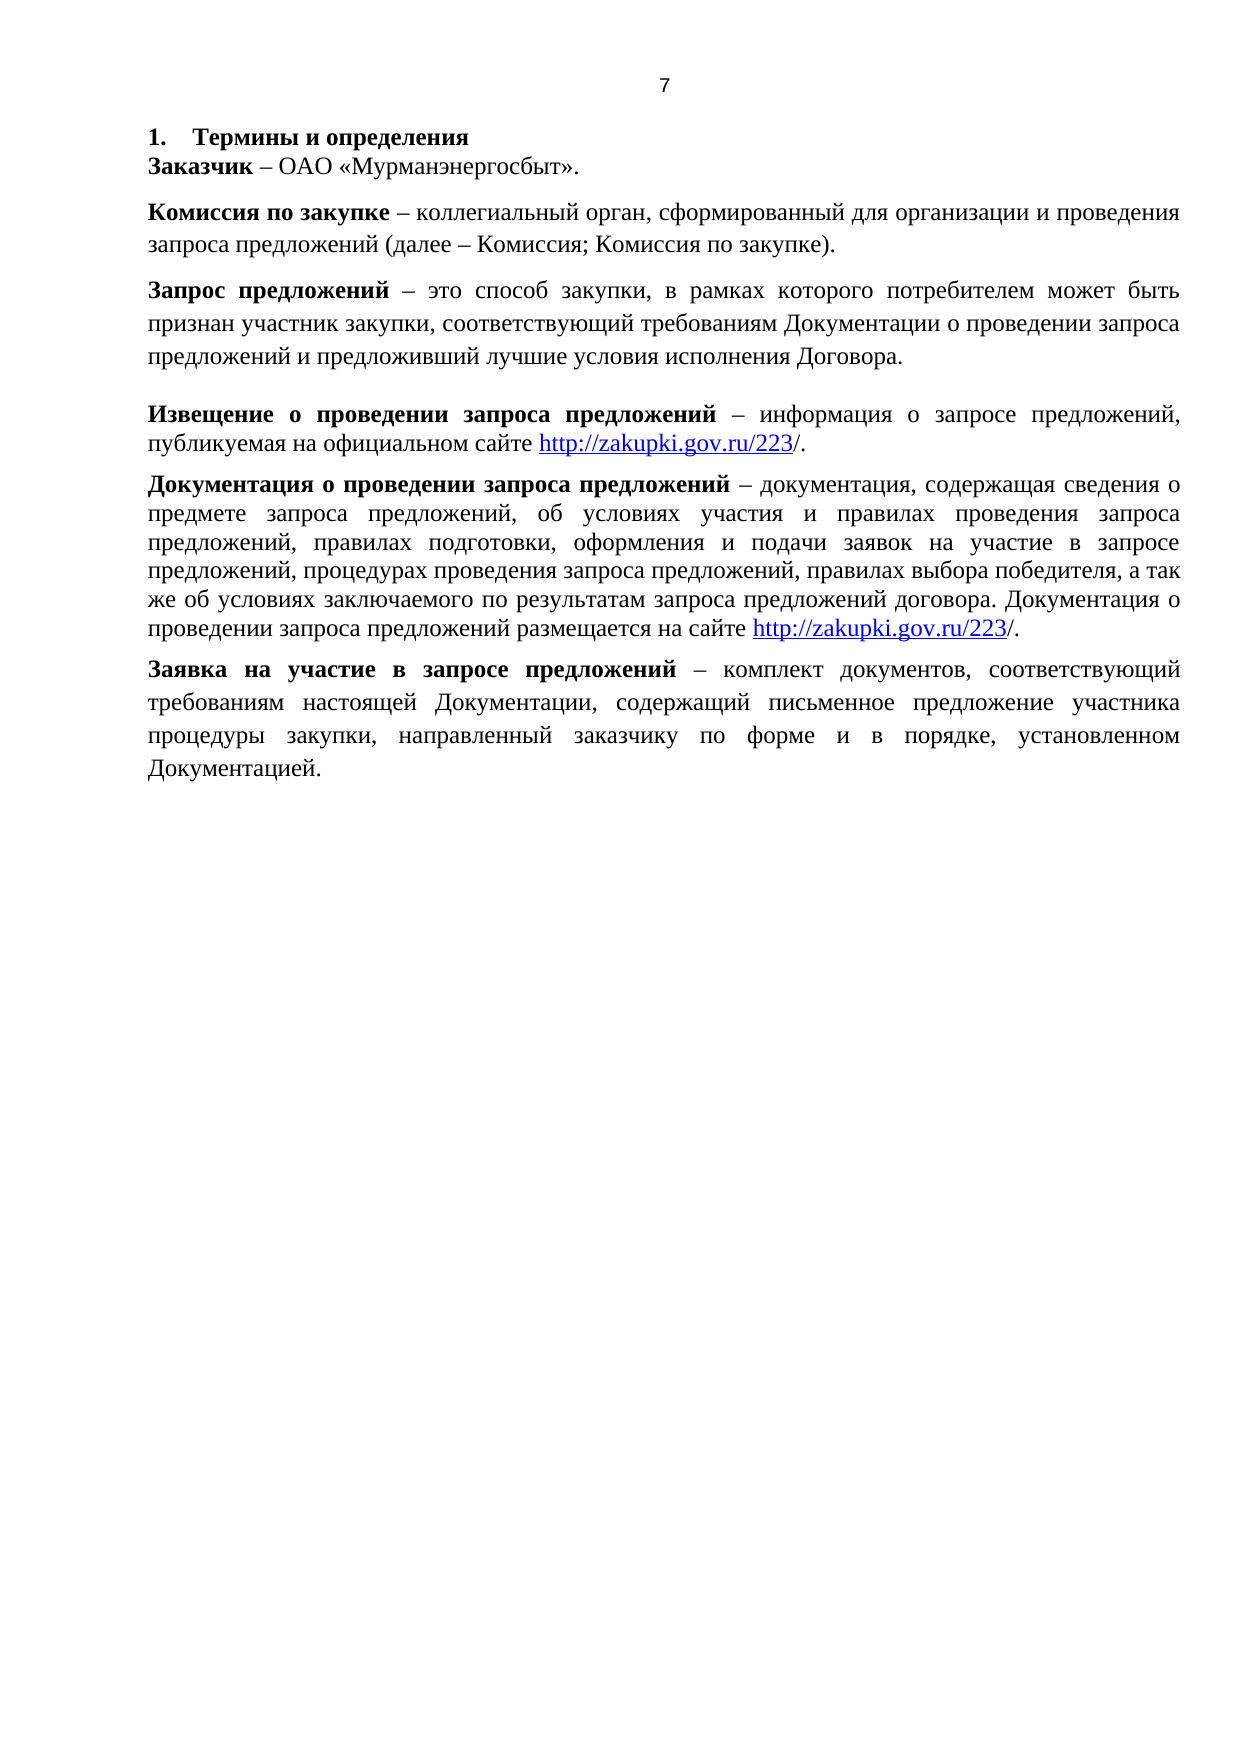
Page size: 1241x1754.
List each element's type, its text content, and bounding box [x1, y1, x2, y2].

text Заявка на участие в запросе предложений – комплект документов, соответствующий требованиям настоящей Документации, содержащий письменное предложение участника процедуры закупки, направленный заказчику по форме и в порядке, установленном Документацией. [148, 654, 1181, 782]
text Запрос предложений – это способ закупки, в рамках которого потребителем может быть признан участник закупки, соответствующий требованиям Документации о проведении запроса предложений и предложивший лучшие условия исполнения Договора. [148, 275, 1181, 370]
text Документация о проведении запроса предложений – документация, содержащая сведения о предмете запроса предложений, об условиях участия и правилах проведения запроса предложений, правилах подготовки, оформления и подачи заявок на участие в запросе предложений, процедурах проведения запроса предложений, правилах выбора победителя, а так же об условиях заключаемого по результатам запроса предложений договора. Документация о проведении запроса предложений размещается на сайте http://zakupki.gov.ru/223/. [148, 469, 1181, 642]
text Заказчик – ОАО «Мурманэнергосбыт». [148, 151, 1181, 180]
text Комиссия по закупке – коллегиальный орган, сформированный для организации и проведения запроса предложений (далее – Комиссия; Комиссия по закупке). [148, 197, 1181, 258]
list Термины и определения [148, 122, 1181, 151]
text Извещение о проведении запроса предложений – информация о запросе предложений, публикуемая на официальном сайте http://zakupki.gov.ru/223/. [148, 399, 1181, 457]
